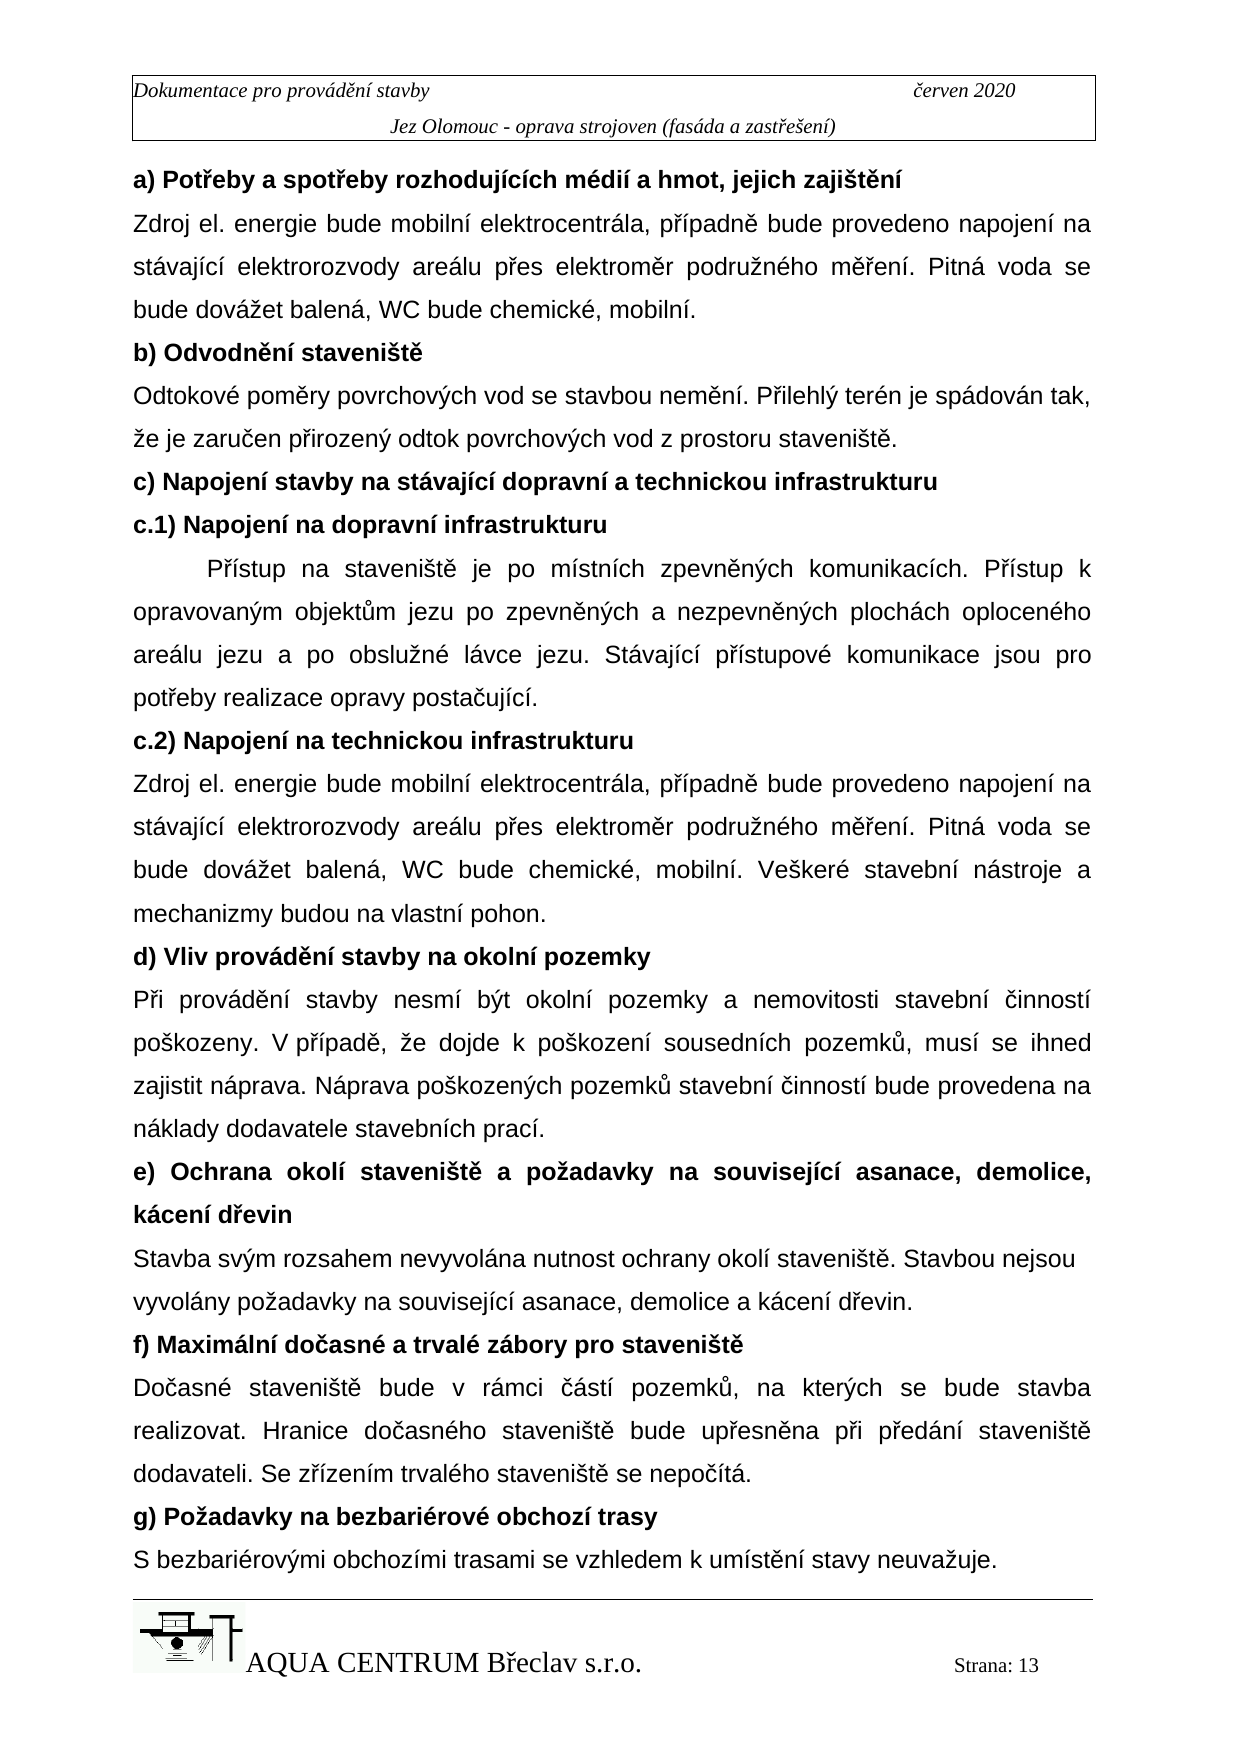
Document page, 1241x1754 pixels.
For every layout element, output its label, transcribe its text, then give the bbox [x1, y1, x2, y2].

text e) Ochrana okolí staveniště a požadavky na související asanace, demolice, kácení dřevin [133, 1157, 1093, 1229]
picture [132, 1602, 246, 1673]
text Přístup na staveniště je po místních zpevněných komunikacích. Přístup k opravovaným objektům jezu po zpevněných a nezpevněných plochách oploceného areálu jezu a po obslužné lávce jezu. Stávající přístupové komunikace jsou pro potřeby realizace opravy postačující. [133, 553, 1093, 712]
text S bezbariérovými obchozími trasami se vzhledem k umístění stavy neuvažuje. [133, 1545, 1093, 1574]
text b) Odvodnění staveniště [133, 338, 1093, 367]
text vyvolány požadavky na související asanace, demolice a kácení dřevin. [133, 1287, 1093, 1315]
text d) Vliv provádění stavby na okolní pozemky [133, 942, 1093, 970]
text Při provádění stavby nesmí být okolní pozemky a nemovitosti stavební činností poškozeny. V případě, že dojde k poškození sousedních pozemků, musí se ihned zajistit náprava. Náprava poškozených pozemků stavební činností bude provedena na náklady dodavatele stavebních prací. [133, 985, 1093, 1143]
text Odtokové poměry povrchových vod se stavbou nemění. Přilehlý terén je spádován tak, že je zaručen přirozený odtok povrchových vod z prostoru staveniště. [133, 381, 1093, 453]
text c.1) Napojení na dopravní infrastrukturu [133, 510, 1093, 539]
text f) Maximální dočasné a trvalé zábory pro staveniště [133, 1330, 1093, 1358]
text c.2) Napojení na technickou infrastrukturu [133, 726, 1093, 755]
text g) Požadavky na bezbariérové obchozí trasy [133, 1502, 1093, 1531]
text Zdroj el. energie bude mobilní elektrocentrála, případně bude provedeno napojení na stávající elektrorozvody areálu přes elektroměr podružného měření. Pitná voda se bude dovážet balená, WC bude chemické, mobilní. [133, 208, 1093, 323]
text Stavba svým rozsahem nevyvolána nutnost ochrany okolí staveniště. Stavbou nejsou [133, 1243, 1093, 1272]
text Dočasné staveniště bude v rámci částí pozemků, na kterých se bude stavba realizovat. Hranice dočasného staveniště bude upřesněna při předání staveniště dodavateli. Se zřízením trvalého staveniště se nepočítá. [133, 1373, 1093, 1488]
text a) Potřeby a spotřeby rozhodujících médií a hmot, jejich zajištění [133, 165, 1093, 194]
text Zdroj el. energie bude mobilní elektrocentrála, případně bude provedeno napojení na stávající elektrorozvody areálu přes elektroměr podružného měření. Pitná voda se bude dovážet balená, WC bude chemické, mobilní. Veškeré stavební nástroje a mechanizmy budou na vlastní pohon. [133, 769, 1093, 927]
text c) Napojení stavby na stávající dopravní a technickou infrastrukturu [133, 467, 1093, 496]
